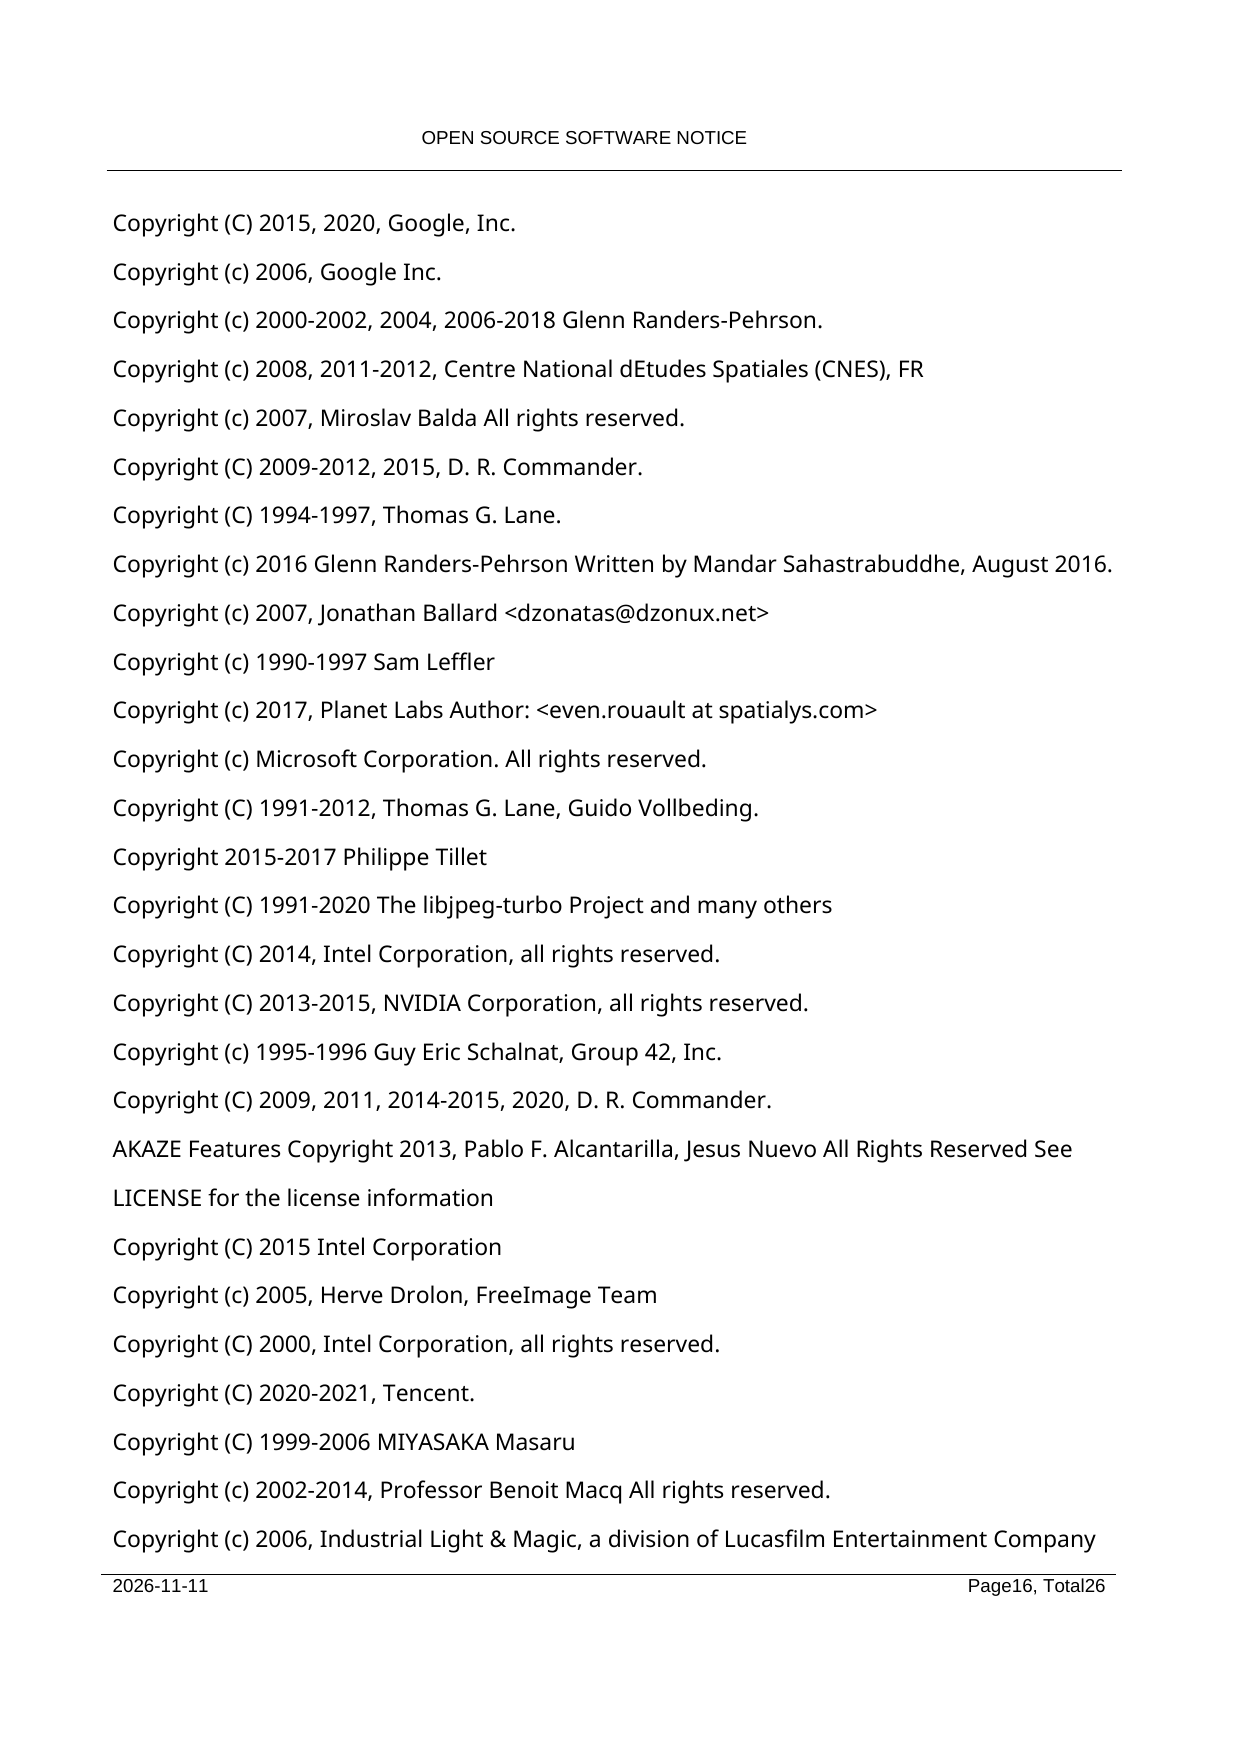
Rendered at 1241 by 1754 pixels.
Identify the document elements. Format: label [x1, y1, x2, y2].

text [112, 206, 1128, 1555]
